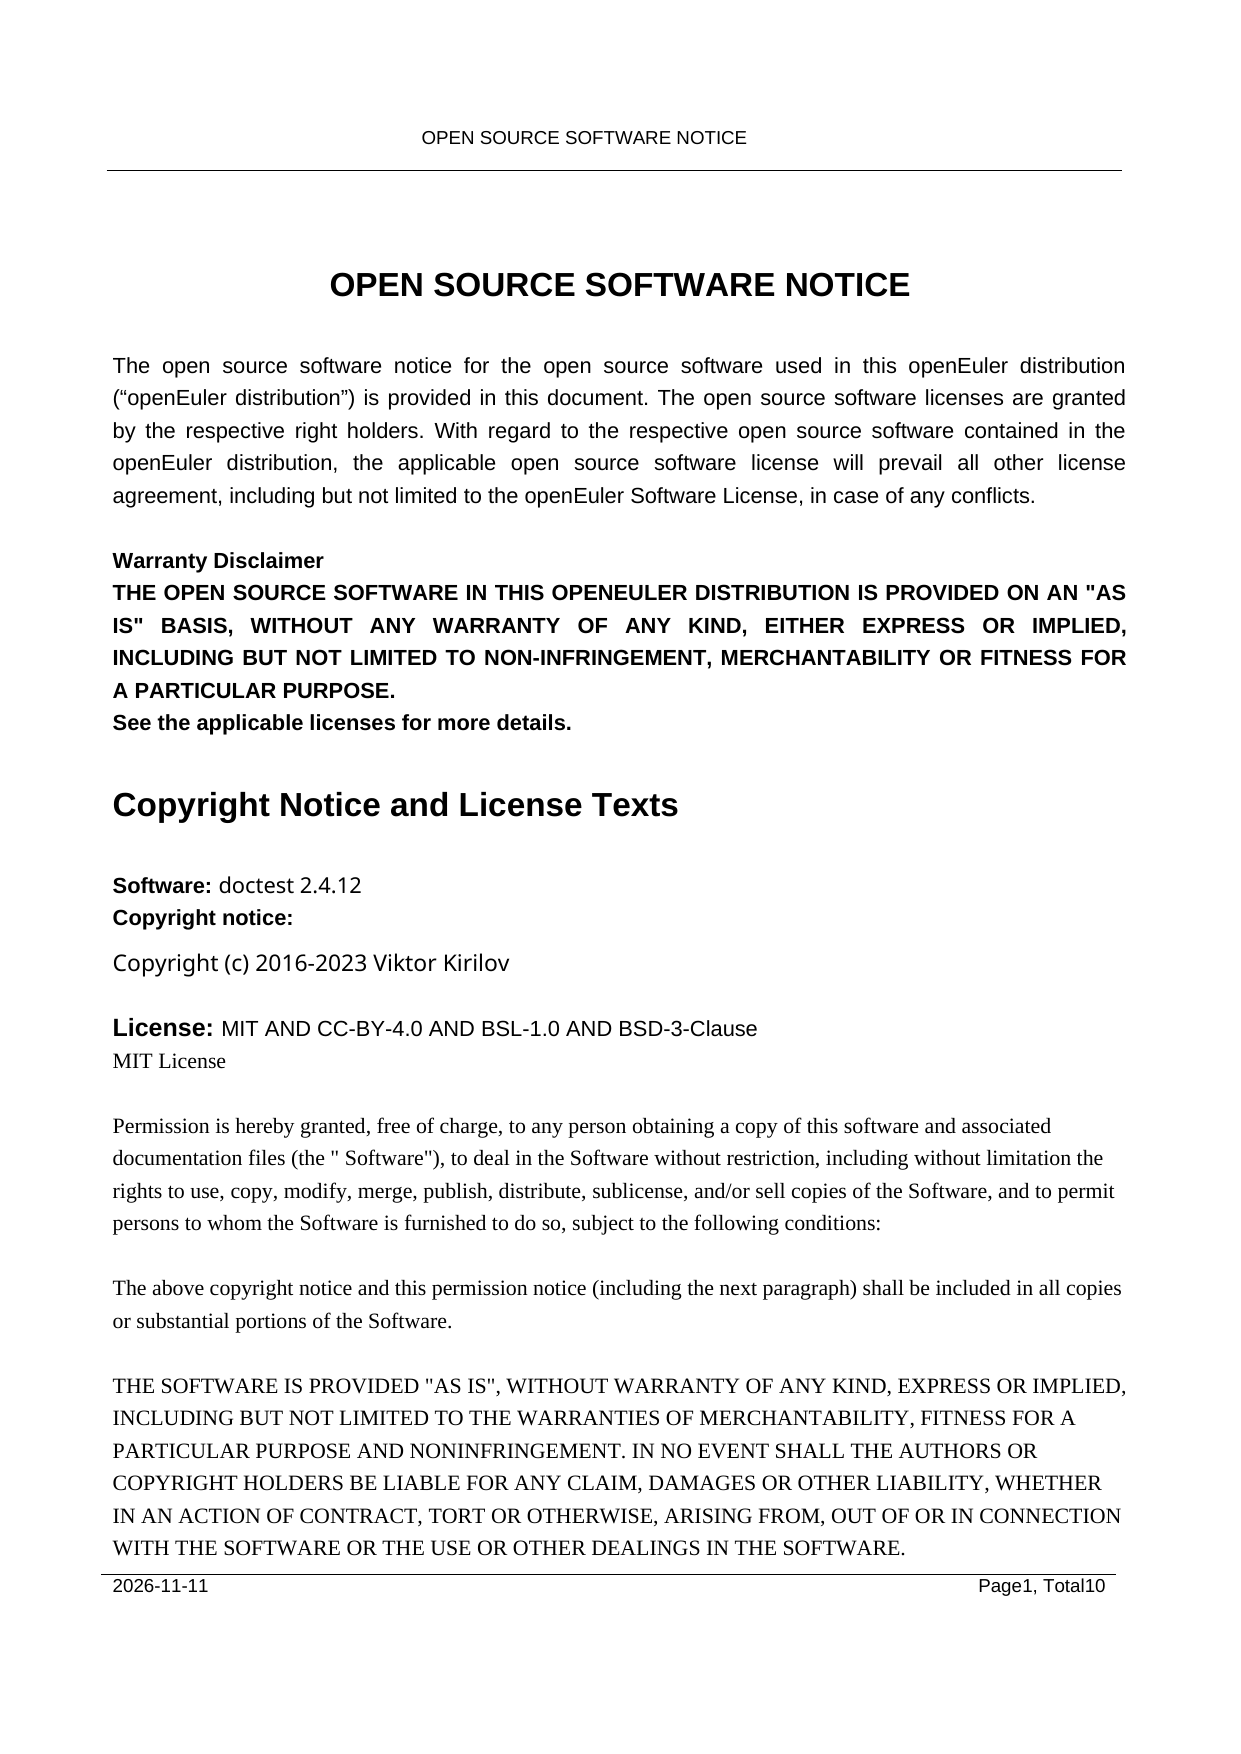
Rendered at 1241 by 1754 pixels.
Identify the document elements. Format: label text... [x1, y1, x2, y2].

text THE OPEN SOURCE SOFTWARE IN THIS OPENEULER DISTRIBUTION IS PROVIDED ON AN "AS IS" BASIS, WITHOUT ANY WARRANTY OF ANY KIND, EITHER EXPRESS OR IMPLIED, INCLUDING BUT NOT LIMITED TO NON-INFRINGEMENT, MERCHANTABILITY OR FITNESS FOR A PARTICULAR PURPOSE. See the applicable licenses for more details. [112, 576, 1128, 739]
text License: MIT AND CC-BY-4.0 AND BSL-1.0 AND BSD-3-Clause [112, 1012, 1128, 1044]
text Warranty Disclaimer [112, 544, 1128, 576]
text Copyright (c) 2016-2023 Viktor Kirilov [112, 947, 1128, 1012]
text The open source software notice for the open source software used in this openEuler distribution (“openEuler distribution”) is provided in this document. The open source software licenses are granted by the respective right holders. With regard to the respective open source software contained in the openEuler distribution, the applicable open source software license will prevail all other license agreement, including but not limited to the openEuler Software License, in case of any conflicts. [112, 349, 1128, 511]
text Copyright notice: [112, 901, 1128, 934]
title Software: doctest 2.4.12 [112, 869, 1128, 901]
text Copyright Notice and License Texts [112, 771, 1128, 836]
text OPEN SOURCE SOFTWARE NOTICE [112, 251, 1128, 316]
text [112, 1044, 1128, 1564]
